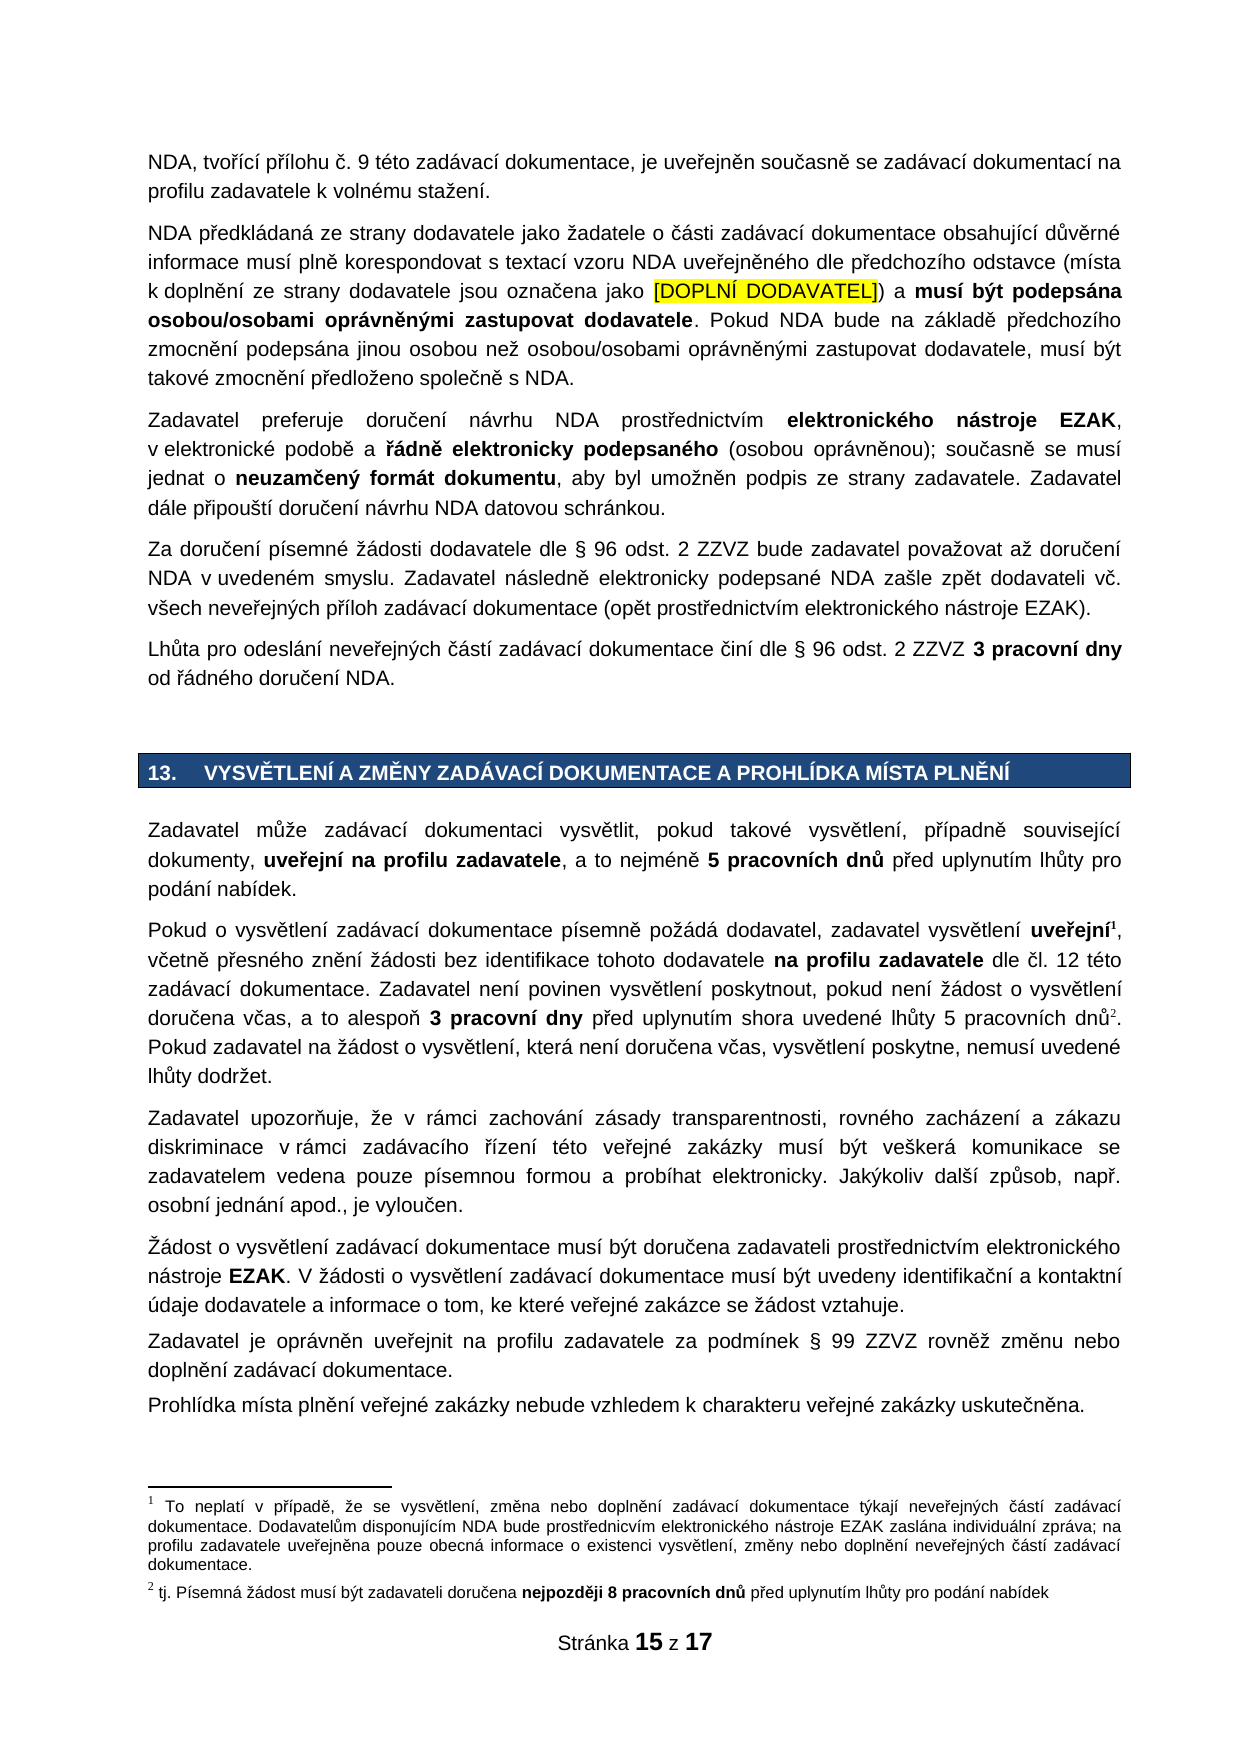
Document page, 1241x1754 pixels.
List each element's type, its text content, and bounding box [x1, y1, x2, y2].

text Žádost o vysvětlení zadávací dokumentace musí být doručena zadavateli prostřednictvím elektronického nástroje EZAK. V žádosti o vysvětlení zadávací dokumentace musí být uvedeny identifikační a kontaktní údaje dodavatele a informace o tom, ke které veřejné zakázce se žádost vztahuje. [148, 1230, 1122, 1317]
text NDA předkládaná ze strany dodavatele jako žadatele o části zadávací dokumentace obsahující důvěrné informace musí plně korespondovat s textací vzoru NDA uveřejněného dle předchozího odstavce (místa k doplnění ze strany dodavatele jsou označena jako [DOPLNÍ DODAVATEL]) a musí být podepsána osobou/osobami oprávněnými zastupovat dodavatele. Pokud NDA bude na základě předchozího zmocnění podepsána jinou osobou než osobou/osobami oprávněnými zastupovat dodavatele, musí být takové zmocnění předloženo společně s NDA. [148, 215, 1122, 390]
subtitle vysvětlení a změny zadávací dokumentace a prohlídka místa plnění [139, 754, 1130, 787]
text Pokud o vysvětlení zadávací dokumentace písemně požádá dodavatel, zadavatel vysvětlení uveřejní, včetně přesného znění žádosti bez identifikace tohoto dodavatele na profilu zadavatele dle čl. 12 této zadávací dokumentace. Zadavatel není povinen vysvětlení poskytnout, pokud není žádost o vysvětlení doručena včas, a to alespoň 3 pracovní dny před uplynutím shora uvedené lhůty 5 pracovních dnů. Pokud zadavatel na žádost o vysvětlení, která není doručena včas, vysvětlení poskytne, nemusí uvedené lhůty dodržet. [148, 913, 1122, 1088]
text Zadavatel je oprávněn uveřejnit na profilu zadavatele za podmínek § 99 ZZVZ rovněž změnu nebo doplnění zadávací dokumentace. [148, 1323, 1122, 1382]
text Lhůta pro odeslání neveřejných částí zadávací dokumentace činí dle § 96 odst. 2 ZZVZ 3 pracovní dny od řádného doručení NDA. [148, 632, 1122, 690]
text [148, 144, 1122, 203]
text Za doručení písemné žádosti dodavatele dle § 96 odst. 2 ZZVZ bude zadavatel považovat až doručení NDA v uvedeném smyslu. Zadavatel následně elektronicky podepsané NDA zašle zpět dodavateli vč. všech neveřejných příloh zadávací dokumentace (opět prostřednictvím elektronického nástroje EZAK). [148, 532, 1122, 619]
text Zadavatel preferuje doručení návrhu NDA prostřednictvím elektronického nástroje EZAK, v elektronické podobě a řádně elektronicky podepsaného (osobou oprávněnou); současně se musí jednat o neuzamčený formát dokumentu, aby byl umožněn podpis ze strany zadavatele. Zadavatel dále připouští doručení návrhu NDA datovou schránkou. [148, 403, 1122, 519]
text Zadavatel upozorňuje, že v rámci zachování zásady transparentnosti, rovného zacházení a zákazu diskriminace v rámci zadávacího řízení této veřejné zakázky musí být veškerá komunikace se zadavatelem vedena pouze písemnou formou a probíhat elektronicky. Jakýkoliv další způsob, např. osobní jednání apod., je vyloučen. [148, 1101, 1122, 1217]
text Zadavatel může zadávací dokumentaci vysvětlit, pokud takové vysvětlení, případně související dokumenty, uveřejní na profilu zadavatele, a to nejméně 5 pracovních dnů před uplynutím lhůty pro podání nabídek. [148, 813, 1122, 901]
text Prohlídka místa plnění veřejné zakázky nebude vzhledem k charakteru veřejné zakázky uskutečněna. [148, 1388, 1122, 1417]
